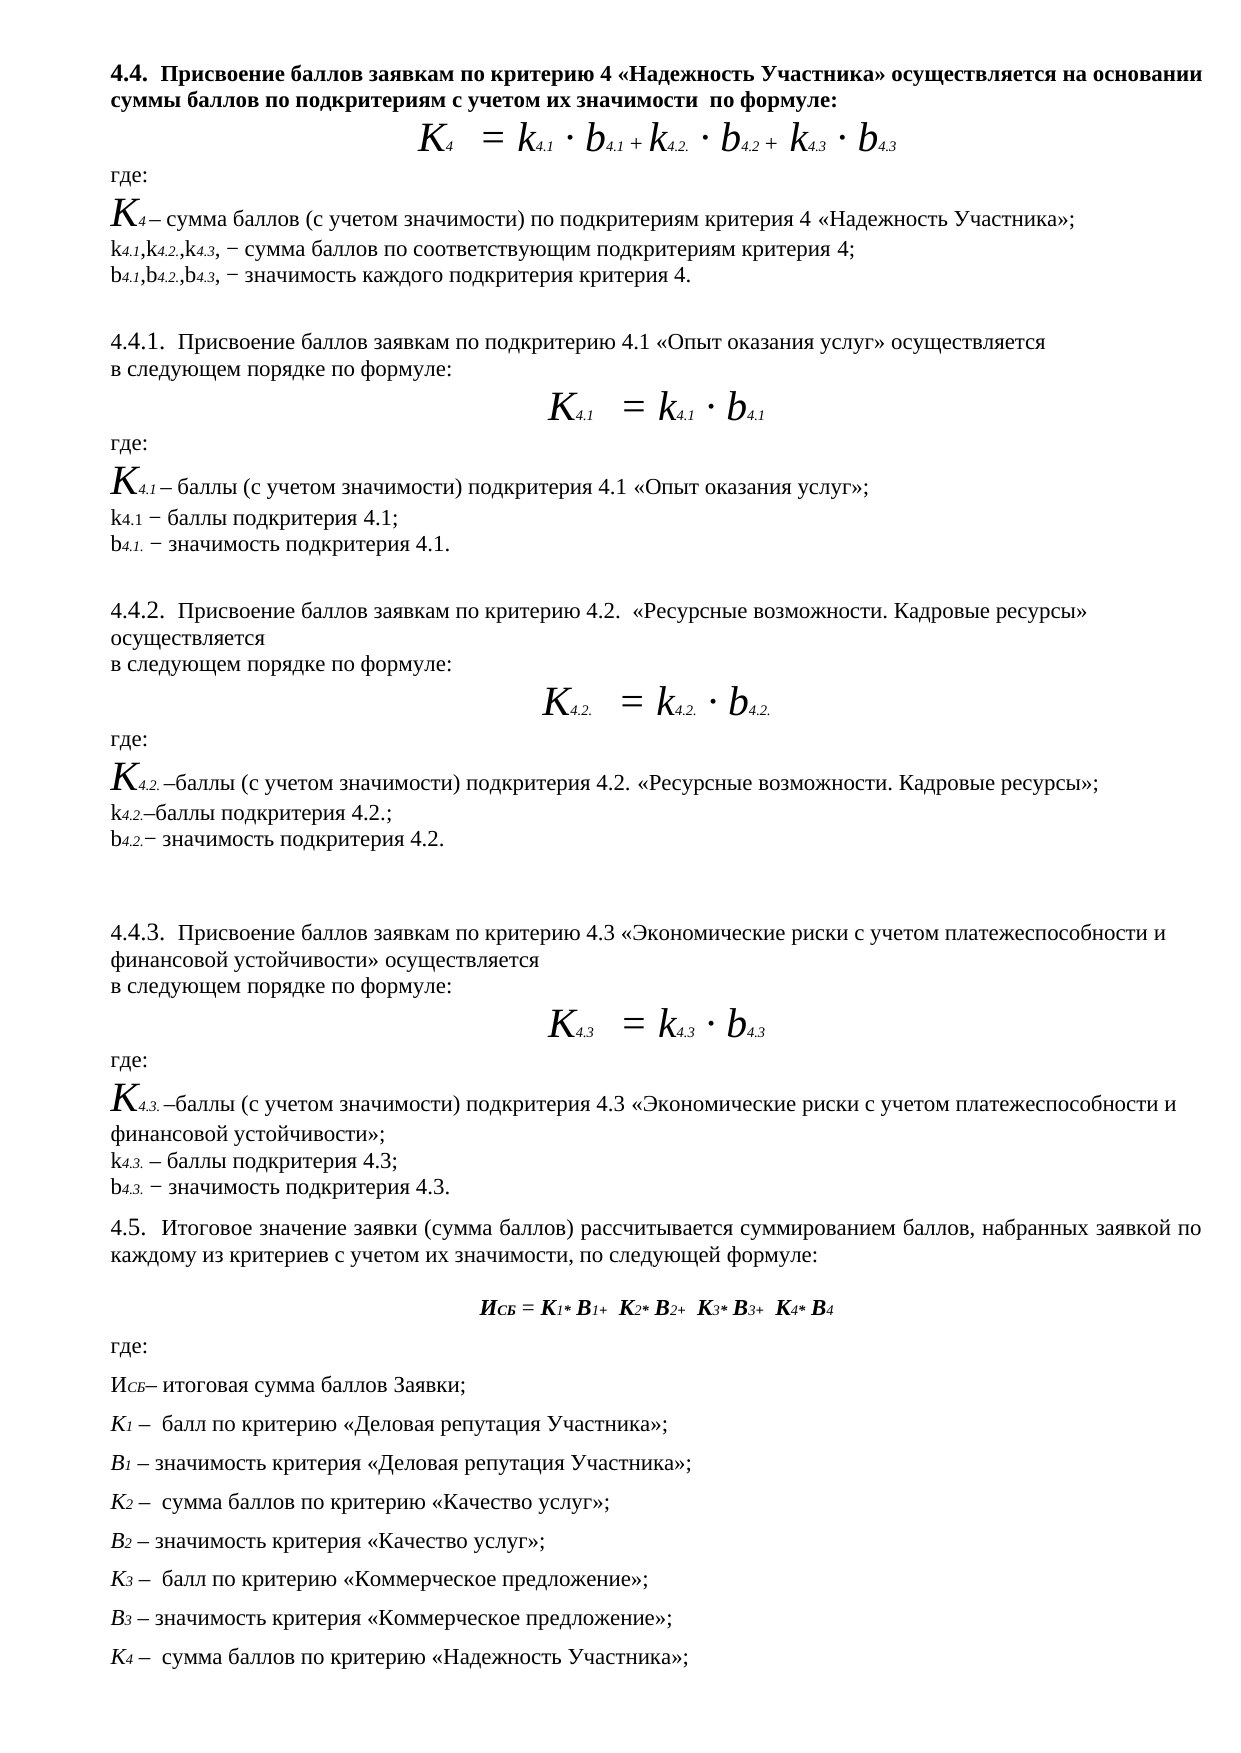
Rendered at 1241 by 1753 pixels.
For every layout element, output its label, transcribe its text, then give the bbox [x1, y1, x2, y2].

text K4.1 – баллы (с учетом значимости) подкритерия 4.1 «Опыт оказания услуг»; [110, 456, 1204, 504]
text 4.4.2. Присвоение баллов заявкам по критерию 4.2. «Ресурсные возможности. Кадровые ресурсы» осуществляется [110, 595, 1204, 650]
text где: [110, 1332, 1204, 1359]
text в следующем порядке по формуле: [110, 355, 1204, 382]
text K4.2. = k4.2. ∙ b4.2. [110, 677, 1204, 725]
text b4.3. − значимость подкритерия 4.3. [110, 1173, 1204, 1199]
text ИСБ = К1* В1+ К2* В2+ К3* В3+ К4* В4 [110, 1293, 1204, 1320]
text ИСБ– итоговая сумма баллов Заявки; [110, 1371, 1204, 1398]
text k4.3. – баллы подкритерия 4.3; [110, 1147, 1204, 1173]
text 4.4. Присвоение баллов заявкам по критерию 4 «Надежность Участника» осуществляется на основании суммы баллов по подкритериям с учетом их значимости по формуле: [110, 58, 1204, 113]
text 4.4.1. Присвоение баллов заявкам по подкритерию 4.1 «Опыт оказания услуг» осуществляется [110, 326, 1204, 355]
text В1 – значимость критерия «Деловая репутация Участника»; [110, 1449, 1204, 1475]
text в следующем порядке по формуле: [110, 972, 1204, 998]
text k4.2.–баллы подкритерия 4.2.; [110, 799, 1204, 825]
text k4.1 − баллы подкритерия 4.1; [110, 504, 1204, 530]
text где: [110, 725, 1204, 751]
text K4 = k4.1 ∙ b4.1 + k4.2. ∙ b4.2 + k4.3 ∙ b4.3 [110, 113, 1204, 161]
text К1 – балл по критерию «Деловая репутация Участника»; [110, 1410, 1204, 1436]
text В2 – значимость критерия «Качество услуг»; [110, 1527, 1204, 1553]
text В3 – значимость критерия «Коммерческое предложение»; [110, 1604, 1204, 1631]
text K4.2. –баллы (с учетом значимости) подкритерия 4.2. «Ресурсные возможности. Кадровые ресурсы»; [110, 751, 1204, 799]
text где: [110, 1046, 1204, 1073]
text b4.2.− значимость подкритерия 4.2. [110, 825, 1204, 852]
text К4 – сумма баллов по критерию «Надежность Участника»; [110, 1643, 1204, 1669]
text в следующем порядке по формуле: [110, 650, 1204, 677]
text b4.1. − значимость подкритерия 4.1. [110, 530, 1204, 556]
text К2 – сумма баллов по критерию «Качество услуг»; [110, 1488, 1204, 1514]
text 4.5. Итоговое значение заявки (сумма баллов) рассчитывается суммированием баллов, набранных заявкой по каждому из критериев с учетом их значимости, по следующей формуле: [110, 1212, 1204, 1267]
text k4.1,k4.2.,k4.3, − сумма баллов по соответствующим подкритериям критерия 4; [110, 235, 1204, 261]
text где: [110, 429, 1204, 456]
text K4.3 = k4.3 ∙ b4.3 [110, 998, 1204, 1046]
text K4 – сумма баллов (с учетом значимости) по подкритериям критерия 4 «Надежность Участника»; [110, 187, 1204, 235]
text K4.1 = k4.1 ∙ b4.1 [110, 382, 1204, 429]
text 4.4.3. Присвоение баллов заявкам по критерию 4.3 «Экономические риски с учетом платежеспособности и финансовой устойчивости» осуществляется [110, 917, 1204, 972]
text K4.3. –баллы (с учетом значимости) подкритерия 4.3 «Экономические риски с учетом платежеспособности и финансовой устойчивости»; [110, 1073, 1204, 1147]
text где: [110, 161, 1204, 187]
text b4.1,b4.2.,b4.3, − значимость каждого подкритерия критерия 4. [110, 261, 1204, 288]
text К3 – балл по критерию «Коммерческое предложение»; [110, 1566, 1204, 1592]
